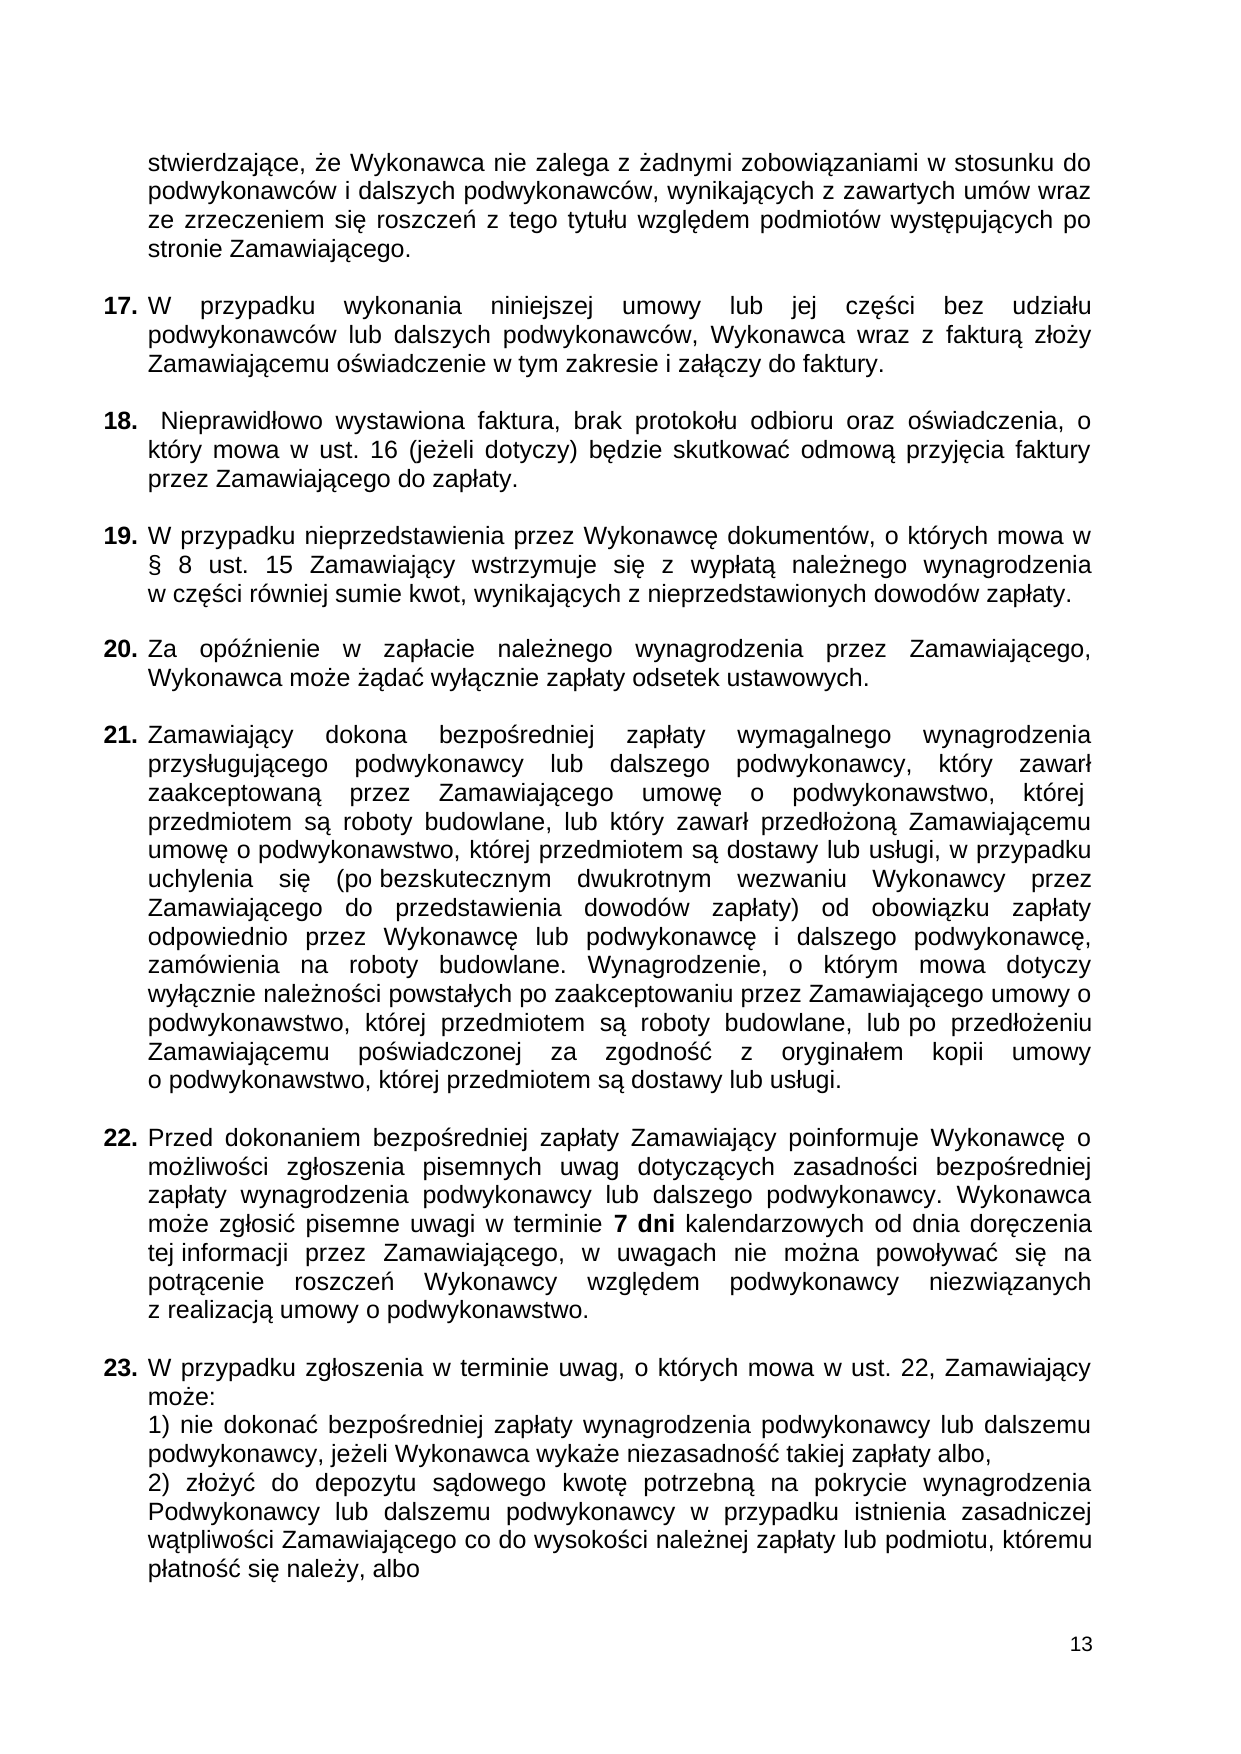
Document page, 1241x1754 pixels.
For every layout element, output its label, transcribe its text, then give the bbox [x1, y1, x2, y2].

text 2) złożyć do depozytu sądowego kwotę potrzebną na pokrycie wynagrodzenia Podwykonawcy lub dalszemu podwykonawcy w przypadku istnienia zasadniczej wątpliwości Zamawiającego co do wysokości należnej zapłaty lub podmiotu, któremu płatność się należy, albo [148, 1468, 1093, 1583]
list Nieprawidłowo wystawiona faktura, brak protokołu odbioru oraz oświadczenia, o który mowa w ust. 16 (jeżeli dotyczy) będzie skutkować odmową przyjęcia faktury przez Zamawiającego do zapłaty. [103, 406, 1093, 493]
text 1) nie dokonać bezpośredniej zapłaty wynagrodzenia podwykonawcy lub dalszemu podwykonawcy, jeżeli Wykonawca wykaże niezasadność takiej zapłaty albo, [148, 1410, 1093, 1468]
list W przypadku wykonania niniejszej umowy lub jej części bez udziału podwykonawców lub dalszych podwykonawców, Wykonawca wraz z fakturą złoży Zamawiającemu oświadczenie w tym zakresie i załączy do faktury. [103, 291, 1093, 378]
list Przed dokonaniem bezpośredniej zapłaty Zamawiający poinformuje Wykonawcę o możliwości zgłoszenia pisemnych uwag dotyczących zasadności bezpośredniej zapłaty wynagrodzenia podwykonawcy lub dalszego podwykonawcy. Wykonawca może zgłosić pisemne uwagi w terminie 7 dni kalendarzowych od dnia doręczenia tej informacji przez Zamawiającego, w uwagach nie można powoływać się na potrącenie roszczeń Wykonawcy względem podwykonawcy niezwiązanych z realizacją umowy o podwykonawstwo. [103, 1123, 1093, 1324]
list Za opóźnienie w zapłacie należnego wynagrodzenia przez Zamawiającego, Wykonawca może żądać wyłącznie zapłaty odsetek ustawowych. [103, 634, 1093, 691]
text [148, 148, 1093, 263]
list W przypadku zgłoszenia w terminie uwag, o których mowa w ust. 22, Zamawiający może: [103, 1353, 1093, 1410]
list W przypadku nieprzedstawienia przez Wykonawcę dokumentów, o których mowa w § 8 ust. 15 Zamawiający wstrzymuje się z wypłatą należnego wynagrodzenia w części równiej sumie kwot, wynikających z nieprzedstawionych dowodów zapłaty. [103, 521, 1093, 608]
list Zamawiający dokona bezpośredniej zapłaty wymagalnego wynagrodzenia przysługującego podwykonawcy lub dalszego podwykonawcy, który zawarł zaakceptowaną przez Zamawiającego umowę o podwykonawstwo, której przedmiotem są roboty budowlane, lub który zawarł przedłożoną Zamawiającemu umowę o podwykonawstwo, której przedmiotem są dostawy lub usługi, w przypadku uchylenia się (po bezskutecznym dwukrotnym wezwaniu Wykonawcy przez Zamawiającego do przedstawienia dowodów zapłaty) od obowiązku zapłaty odpowiednio przez Wykonawcę lub podwykonawcę i dalszego podwykonawcę, zamówienia na roboty budowlane. Wynagrodzenie, o którym mowa dotyczy wyłącznie należności powstałych po zaakceptowaniu przez Zamawiającego umowy o podwykonawstwo, której przedmiotem są roboty budowlane, lub po przedłożeniu Zamawiającemu poświadczonej za zgodność z oryginałem kopii umowy o podwykonawstwo, której przedmiotem są dostawy lub usługi. [103, 720, 1093, 1094]
